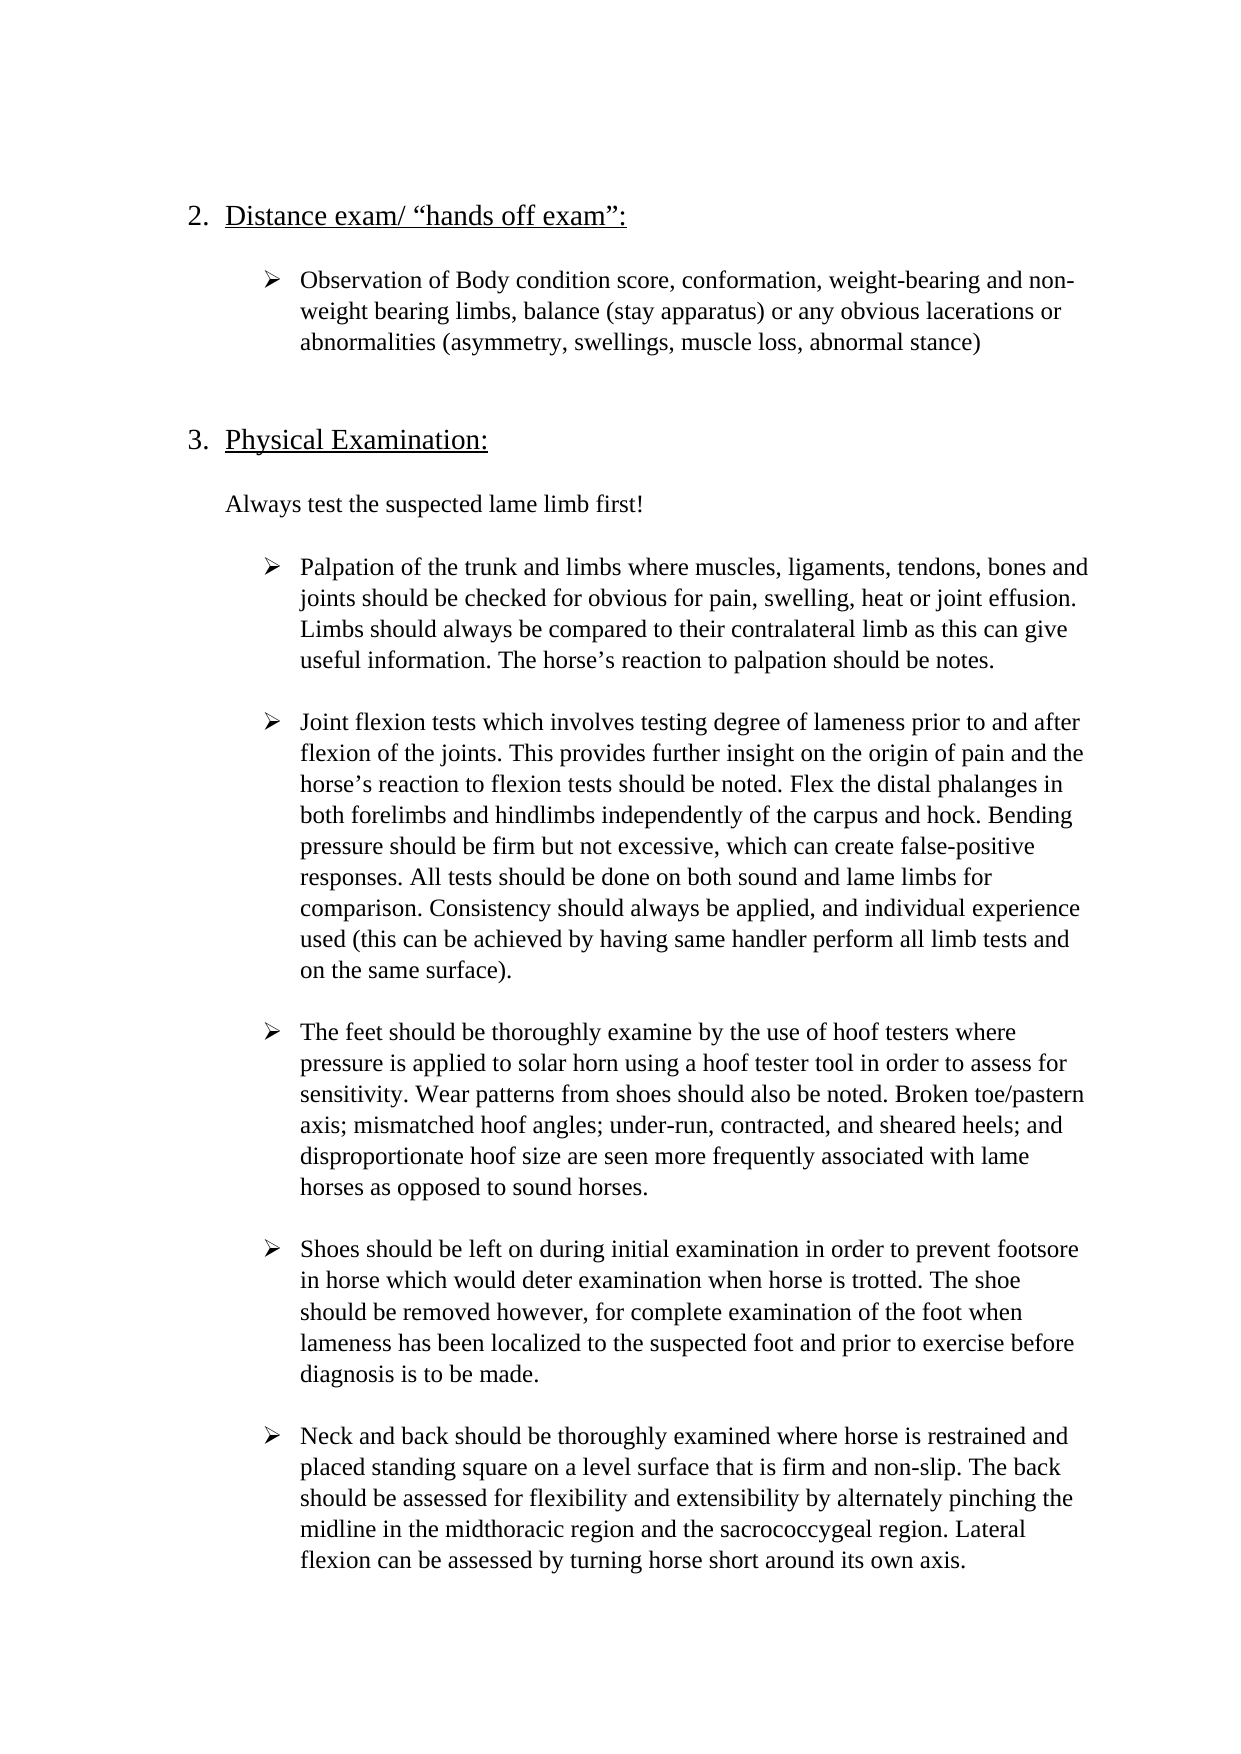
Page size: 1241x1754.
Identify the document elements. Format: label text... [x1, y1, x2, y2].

list Palpation of the trunk and limbs where muscles, ligaments, tendons, bones and joints should be checked for obvious for pain, swelling, heat or joint effusion. Limbs should always be compared to their contralateral limb as this can give useful information. The horse’s reaction to palpation should be notes. [262, 552, 1090, 673]
list Shoes should be left on during initial examination in order to prevent footsore in horse which would deter examination when horse is trotted. The shoe should be removed however, for complete examination of the foot when lameness has been localized to the suspected foot and prior to exercise before diagnosis is to be made. [262, 1234, 1090, 1387]
list The feet should be thoroughly examine by the use of hoof testers where pressure is applied to solar horn using a hoof tester tool in order to assess for sensitivity. Wear patterns from shoes should also be noted. Broken toe/pastern axis; mismatched hoof angles; under-run, contracted, and sheared heels; and disproportionate hoof size are seen more frequently associated with lame horses as opposed to sound horses. [262, 1017, 1090, 1201]
list Always test the suspected lame limb first! [225, 489, 1090, 518]
list Neck and back should be thoroughly examined where horse is restrained and placed standing square on a level surface that is firm and non-slip. The back should be assessed for flexibility and extensibility by alternately pinching the midline in the midthoracic region and the sacrococcygeal region. Lateral flexion can be assessed by turning horse short around its own axis. [262, 1421, 1090, 1574]
list Joint flexion tests which involves testing degree of lameness prior to and after flexion of the joints. This provides further insight on the origin of pain and the horse’s reaction to flexion tests should be noted. Flex the distal phalanges in both forelimbs and hindlimbs independently of the carpus and hock. Bending pressure should be firm but not excessive, which can create false-positive responses. All tests should be done on both sound and lame limbs for comparison. Consistency should always be applied, and individual experience used (this can be achieved by having same handler perform all limb tests and on the same surface). [262, 707, 1090, 984]
list Physical Examination: [187, 422, 1090, 456]
list Distance exam/ “hands off exam”: [187, 198, 1090, 231]
list Observation of Body condition score, conformation, weight-bearing and non-weight bearing limbs, balance (stay apparatus) or any obvious lacerations or abnormalities (asymmetry, swellings, muscle loss, abnormal stance) [262, 265, 1090, 356]
